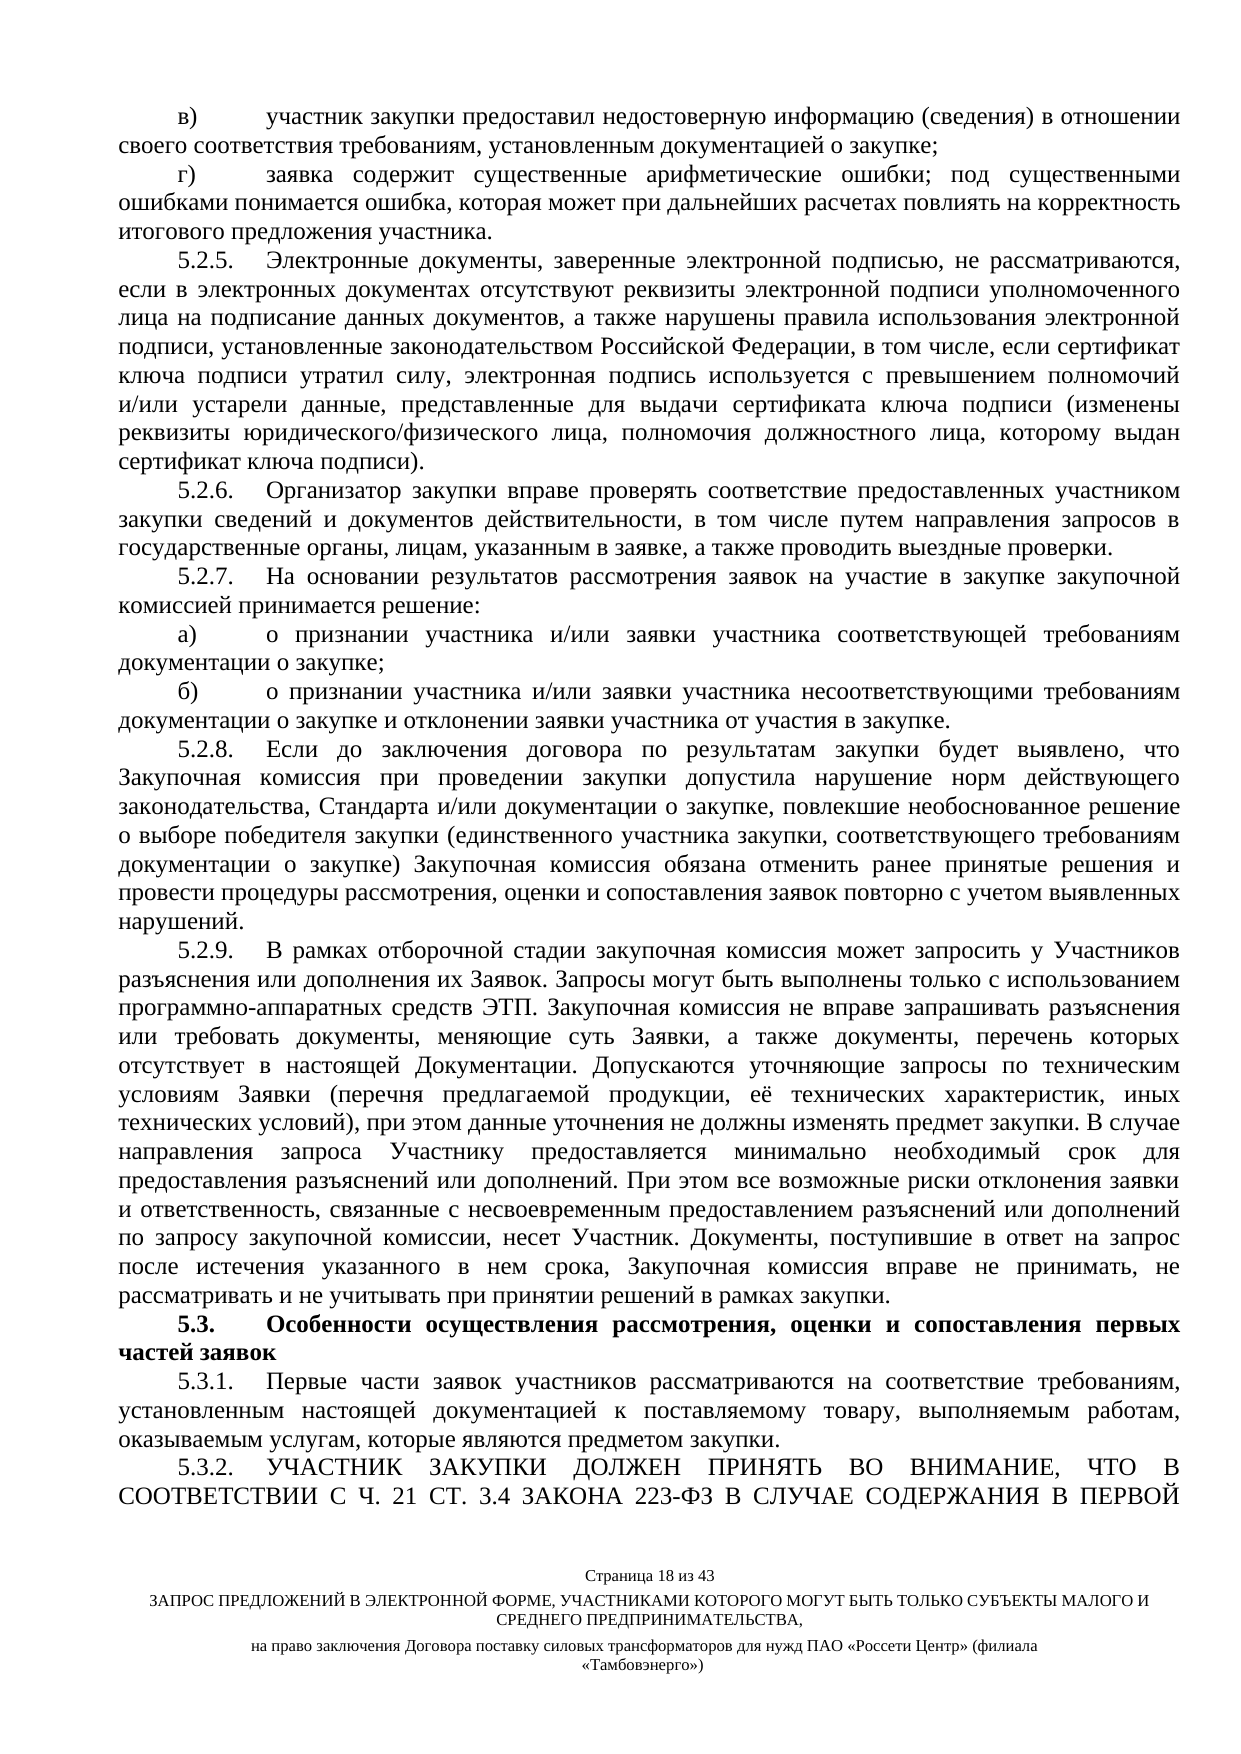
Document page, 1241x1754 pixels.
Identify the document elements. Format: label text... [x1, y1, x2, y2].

subtitle Особенности осуществления рассмотрения, оценки и сопоставления первых частей заявок [118, 1309, 1181, 1366]
list участник закупки предоставил недостоверную информацию (сведения) в отношении своего соответствия требованиям, установленным документацией о закупке; [118, 101, 1181, 159]
list заявка содержит существенные арифметические ошибки; под существенными ошибками понимается ошибка, которая может при дальнейших расчетах повлиять на корректность итогового предложения участника. [118, 159, 1181, 245]
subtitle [118, 1452, 1181, 1510]
subtitle На основании результатов рассмотрения заявок на участие в закупке закупочной комиссией принимается решение: [118, 561, 1181, 619]
subtitle Организатор закупки вправе проверять соответствие предоставленных участником закупки сведений и документов действительности, в том числе путем направления запросов в государственные органы, лицам, указанным в заявке, а также проводить выездные проверки. [118, 475, 1181, 561]
subtitle о признании участника и/или заявки участника соответствующей требованиям документации о закупке; [118, 619, 1181, 676]
subtitle Первые части заявок участников рассматриваются на соответствие требованиям, установленным настоящей документацией к поставляемому товару, выполняемым работам, оказываемым услугам, которые являются предметом закупки. [118, 1366, 1181, 1452]
subtitle Электронные документы, заверенные электронной подписью, не рассматриваются, если в электронных документах отсутствуют реквизиты электронной подписи уполномоченного лица на подписание данных документов, а также нарушены правила использования электронной подписи, установленные законодательством Российской Федерации, в том числе, если сертификат ключа подписи утратил силу, электронная подпись используется с превышением полномочий и/или устарели данные, представленные для выдачи сертификата ключа подписи (изменены реквизиты юридического/физического лица, полномочия должностного лица, которому выдан сертификат ключа подписи). [118, 245, 1181, 475]
subtitle о признании участника и/или заявки участника несоответствующими требованиям документации о закупке и отклонении заявки участника от участия в закупке. [118, 676, 1181, 734]
subtitle Если до заключения договора по результатам закупки будет выявлено, что Закупочная комиссия при проведении закупки допустила нарушение норм действующего законодательства, Стандарта и/или документации о закупке, повлекшие необоснованное решение о выборе победителя закупки (единственного участника закупки, соответствующего требованиям документации о закупке) Закупочная комиссия обязана отменить ранее принятые решения и провести процедуры рассмотрения, оценки и сопоставления заявок повторно с учетом выявленных нарушений. [118, 734, 1181, 935]
subtitle В рамках отборочной стадии закупочная комиссия может запросить у Участников разъяснения или дополнения их Заявок. Запросы могут быть выполнены только с использованием программно-аппаратных средств ЭТП. Закупочная комиссия не вправе запрашивать разъяснения или требовать документы, меняющие суть Заявки, а также документы, перечень которых отсутствует в настоящей Документации. Допускаются уточняющие запросы по техническим условиям Заявки (перечня предлагаемой продукции, её технических характеристик, иных технических условий), при этом данные уточнения не должны изменять предмет закупки. В случае направления запроса Участнику предоставляется минимально необходимый срок для предоставления разъяснений или дополнений. При этом все возможные риски отклонения заявки и ответственность, связанные с несвоевременным предоставлением разъяснений или дополнений по запросу закупочной комиссии, несет Участник. Документы, поступившие в ответ на запрос после истечения указанного в нем срока, Закупочная комиссия вправе не принимать, не рассматривать и не учитывать при принятии решений в рамках закупки. [118, 935, 1181, 1309]
